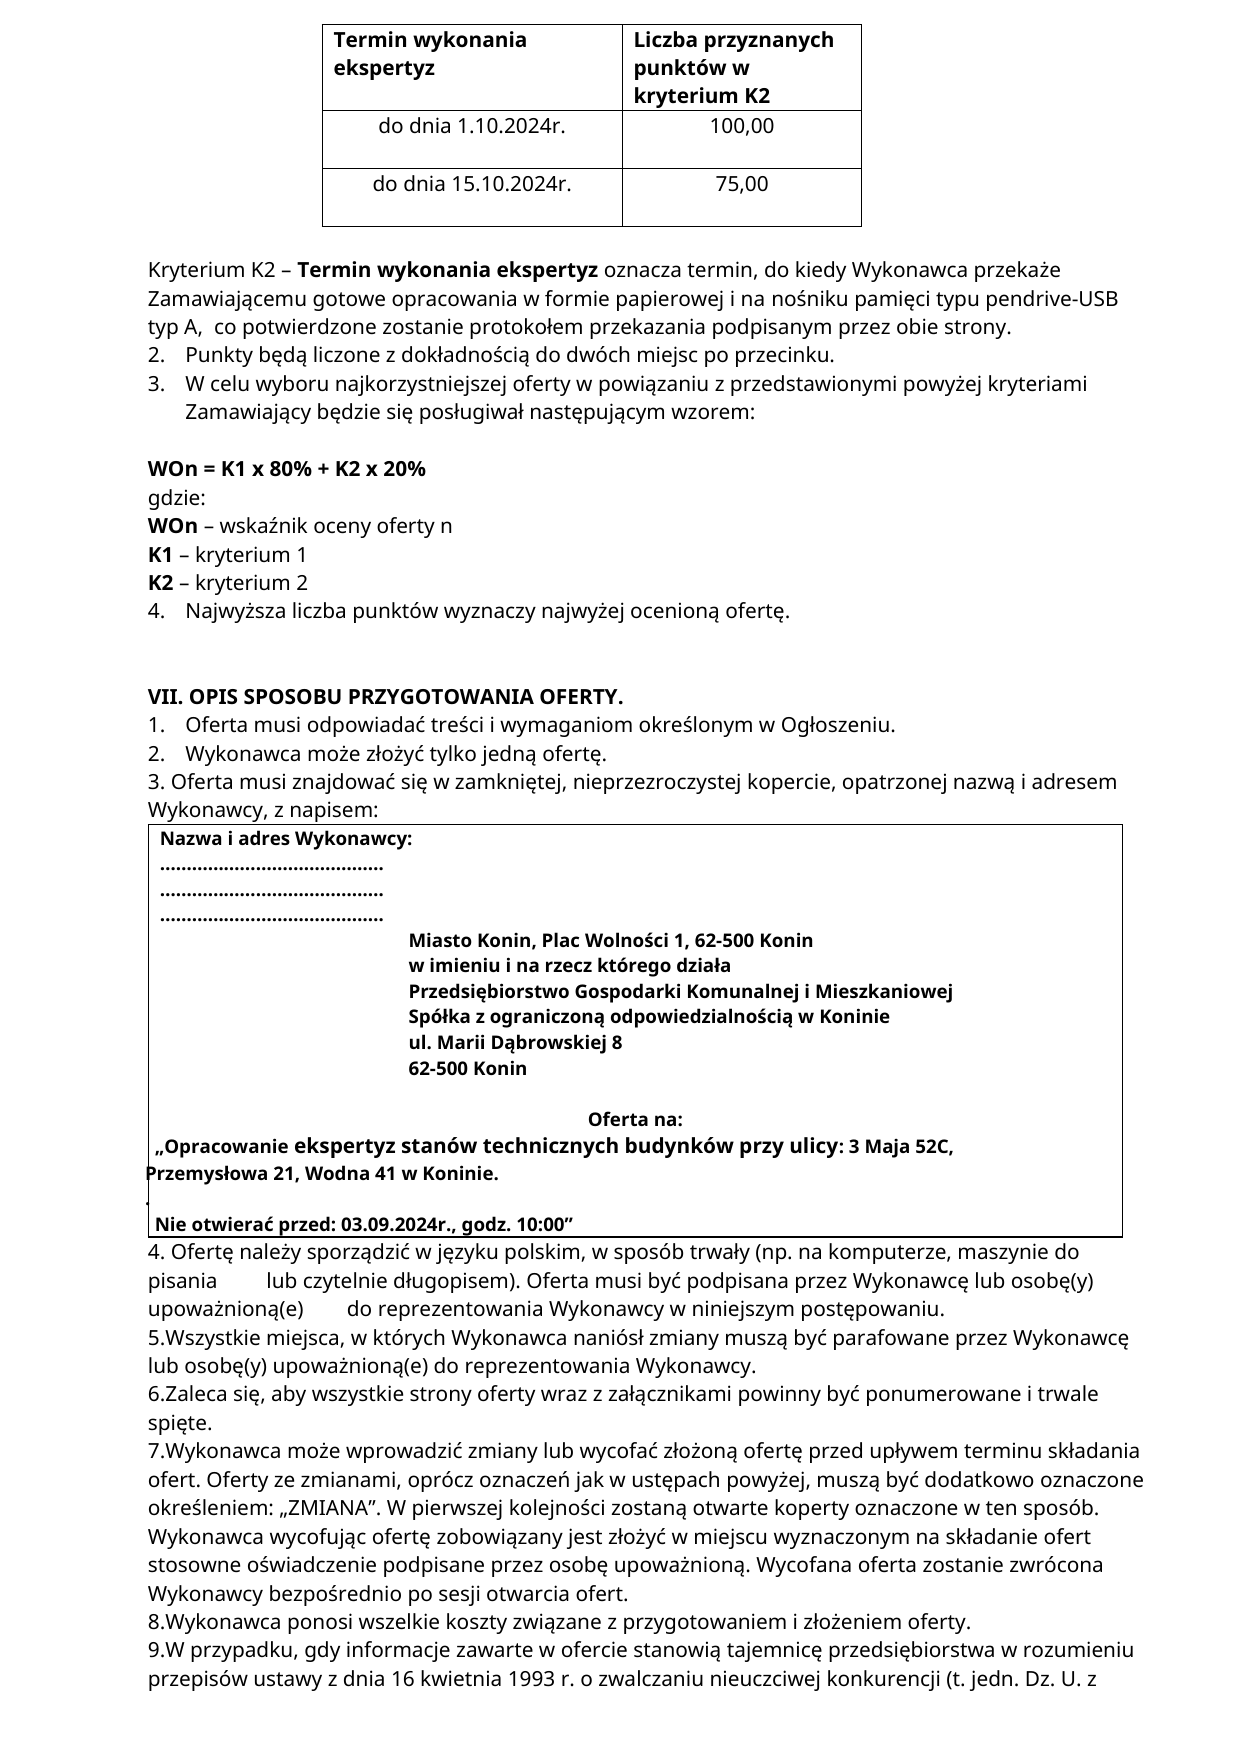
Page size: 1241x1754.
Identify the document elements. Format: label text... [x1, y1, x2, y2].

list Oferta musi odpowiadać treści i wymaganiom określonym w Ogłoszeniu. [148, 710, 1152, 739]
text 7.Wykonawca może wprowadzić zmiany lub wycofać złożoną ofertę przed upływem terminu składania ofert. Oferty ze zmianami, oprócz oznaczeń jak w ustępach powyżej, muszą być dodatkowo oznaczone określeniem: „ZMIANA”. W pierwszej kolejności zostaną otwarte koperty oznaczone w ten sposób. Wykonawca wycofując ofertę zobowiązany jest złożyć w miejscu wyznaczonym na składanie ofert stosowne oświadczenie podpisane przez osobę upoważnioną. Wycofana oferta zostanie zwrócona Wykonawcy bezpośrednio po sesji otwarcia ofert. [148, 1436, 1152, 1607]
list Punkty będą liczone z dokładnością do dwóch miejsc po przecinku. [148, 341, 1152, 369]
text K1 – kryterium 1 [148, 540, 1152, 568]
table_cell 75,00 [623, 169, 861, 226]
table_cell 100,00 [623, 111, 861, 168]
text WOn = K1 x 80% + K2 x 20% [148, 454, 1152, 483]
table_cell do dnia 1.10.2024r. [323, 111, 622, 168]
table_header Termin wykonania ekspertyz [323, 25, 622, 110]
text Wykonawcy, z napisem: [148, 796, 1152, 824]
table_header Liczba przyznanych punktów w kryterium K2 [623, 25, 861, 110]
text 6.Zaleca się, aby wszystkie strony oferty wraz z załącznikami powinny być ponumerowane i trwale spięte. [148, 1379, 1152, 1436]
text gdzie: [148, 483, 1152, 511]
list Wykonawca może złożyć tylko jedną ofertę. [148, 739, 1152, 767]
text 8.Wykonawca ponosi wszelkie koszty związane z przygotowaniem i złożeniem oferty. [148, 1607, 1152, 1636]
text Kryterium K2 – Termin wykonania ekspertyz oznacza termin, do kiedy Wykonawca przekaże Zamawiającemu gotowe opracowania w formie papierowej i na nośniku pamięci typu pendrive-USB typ A, co potwierdzone zostanie protokołem przekazania podpisanym przez obie strony. [148, 255, 1152, 341]
text 4. Ofertę należy sporządzić w języku polskim, w sposób trwały (np. na komputerze, maszynie do pisania lub czytelnie długopisem). Oferta musi być podpisana przez Wykonawcę lub osobę(y) upoważnioną(e) do reprezentowania Wykonawcy w niniejszym postępowaniu. [148, 1237, 1152, 1323]
text VII. OPIS SPOSOBU PRZYGOTOWANIA OFERTY. [148, 682, 1152, 710]
text 5.Wszystkie miejsca, w których Wykonawca naniósł zmiany muszą być parafowane przez Wykonawcę lub osobę(y) upoważnioną(e) do reprezentowania Wykonawcy. [148, 1323, 1152, 1379]
table_cell do dnia 15.10.2024r. [323, 169, 622, 226]
list W celu wyboru najkorzystniejszej oferty w powiązaniu z przedstawionymi powyżej kryteriami Zamawiający będzie się posługiwał następującym wzorem: [148, 369, 1152, 426]
list Najwyższa liczba punktów wyznaczy najwyżej ocenioną ofertę. [148, 597, 1152, 625]
text WOn – wskaźnik oceny oferty n [148, 511, 1152, 540]
text 3. Oferta musi znajdować się w zamkniętej, nieprzezroczystej kopercie, opatrzonej nazwą i adresem [148, 767, 1152, 796]
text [148, 1636, 1152, 1692]
text K2 – kryterium 2 [148, 568, 1152, 597]
table_header Nazwa i adres Wykonawcy: …………………………………… …………………………………… …………………………………… Miasto Konin, Plac Wolności 1, 62-500 Konin w imieniu i na rzecz którego działa Przedsiębiorstwo Gospodarki Komunalnej i Mieszkaniowej Spółka z ograniczoną odpowiedzialnością w Koninie ul. Marii Dąbrowskiej 8 62-500 Konin Oferta na: „Opracowanie ekspertyz stanów technicznych budynków przy ulicy: 3 Maja 52C, Przemysłowa 21, Wodna 41 w Koninie. . Nie otwierać przed: 03.09.2024r., godz. 10:00” [149, 825, 1122, 1236]
